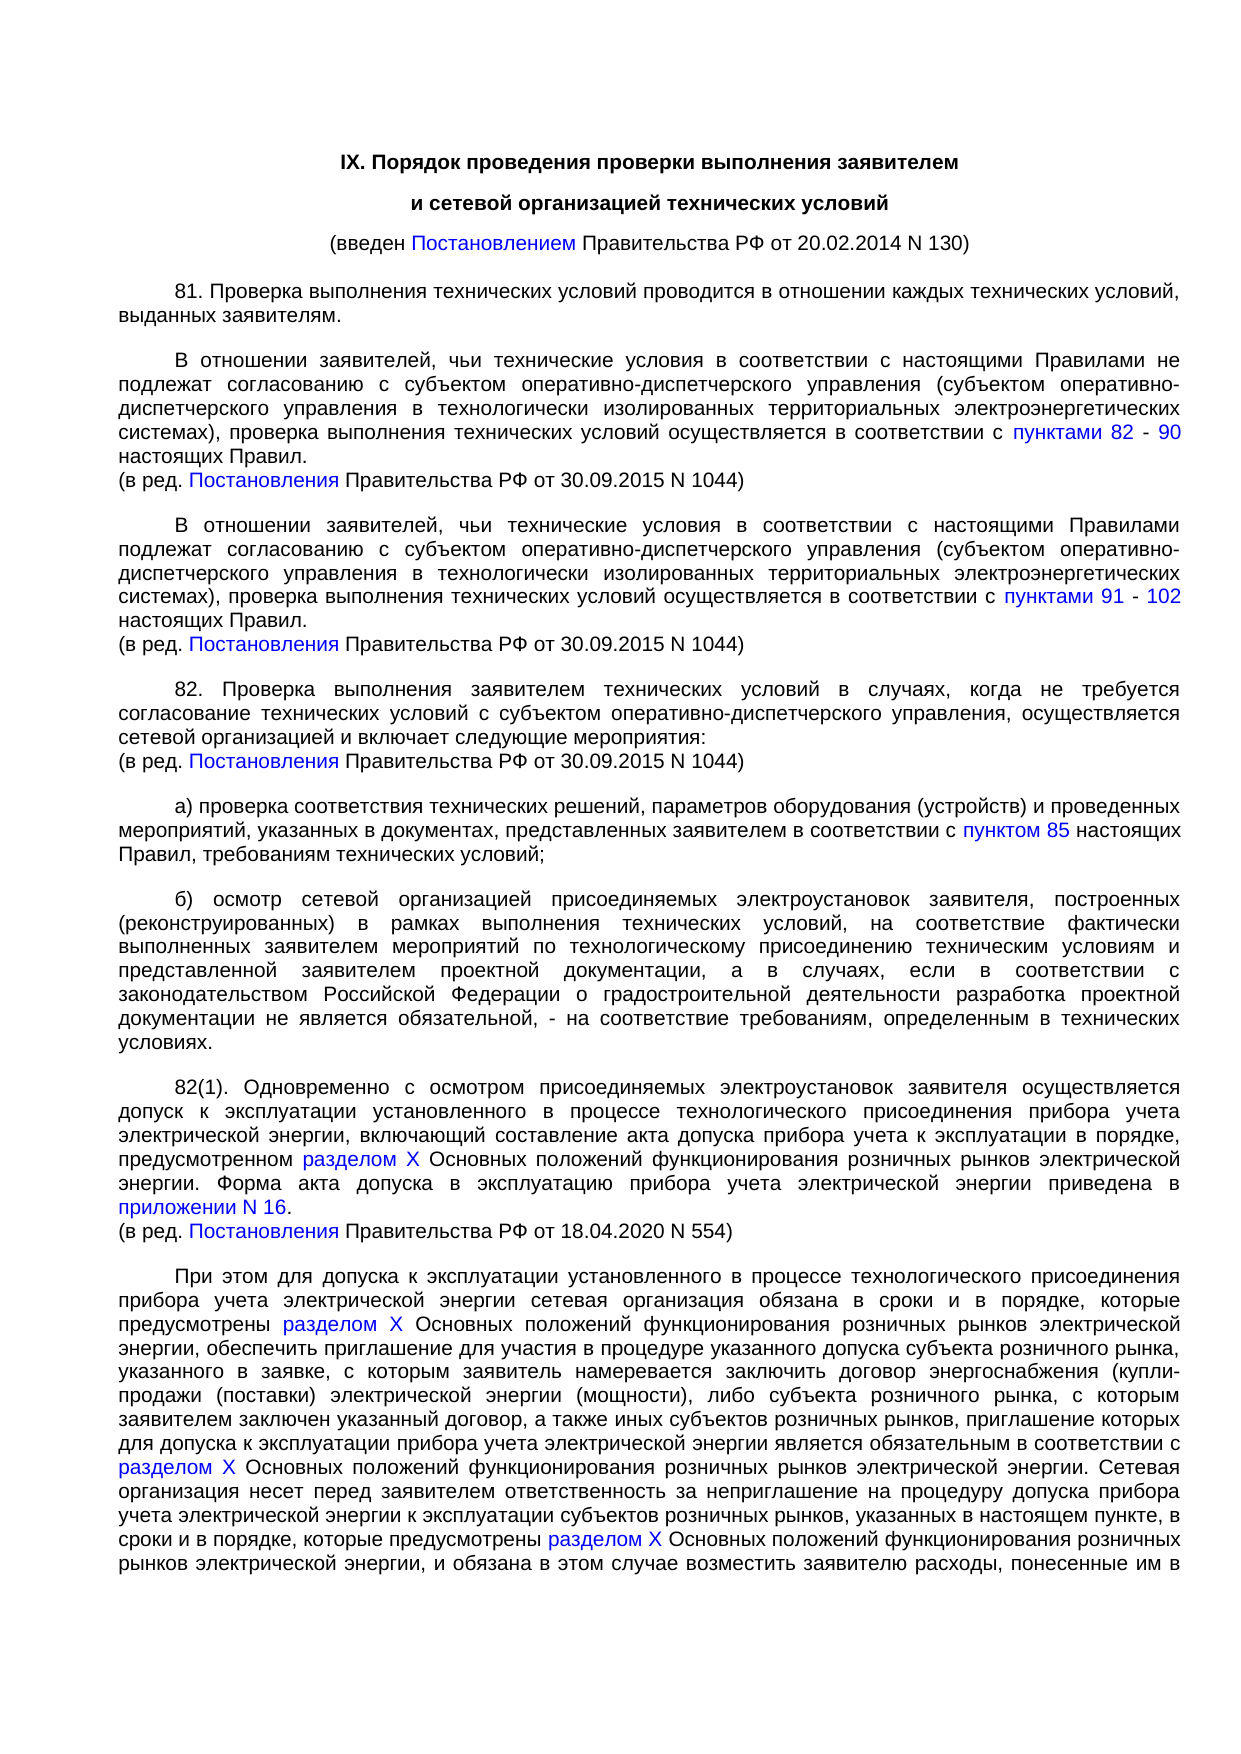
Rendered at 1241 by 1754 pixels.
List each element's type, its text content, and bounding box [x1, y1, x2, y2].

text а) проверка соответствия технических решений, параметров оборудования (устройств) и проведенных мероприятий, указанных в документах, представленных заявителем в соответствии с пунктом 85 настоящих Правил, требованиям технических условий; [118, 794, 1181, 866]
text IX. Порядок проведения проверки выполнения заявителем [118, 150, 1181, 174]
text В отношении заявителей, чьи технические условия в соответствии с настоящими Правилами не подлежат согласованию с субъектом оперативно-диспетчерского управления (субъектом оперативно-диспетчерского управления в технологически изолированных территориальных электроэнергетических системах), проверка выполнения технических условий осуществляется в соответствии с пунктами 82 - 90 настоящих Правил. [118, 348, 1181, 468]
text и сетевой организацией технических условий [118, 191, 1181, 214]
text В отношении заявителей, чьи технические условия в соответствии с настоящими Правилами подлежат согласованию с субъектом оперативно-диспетчерского управления (субъектом оперативно-диспетчерского управления в технологически изолированных территориальных электроэнергетических системах), проверка выполнения технических условий осуществляется в соответствии с пунктами 91 - 102 настоящих Правил. [118, 512, 1181, 632]
text (в ред. Постановления Правительства РФ от 30.09.2015 N 1044) [118, 468, 1181, 492]
text (в ред. Постановления Правительства РФ от 30.09.2015 N 1044) [118, 749, 1181, 773]
text 82. Проверка выполнения заявителем технических условий в случаях, когда не требуется согласование технических условий с субъектом оперативно-диспетчерского управления, осуществляется сетевой организацией и включает следующие мероприятия: [118, 677, 1181, 749]
text (в ред. Постановления Правительства РФ от 18.04.2020 N 554) [118, 1219, 1181, 1243]
text 82(1). Одновременно с осмотром присоединяемых электроустановок заявителя осуществляется допуск к эксплуатации установленного в процессе технологического присоединения прибора учета электрической энергии, включающий составление акта допуска прибора учета к эксплуатации в порядке, предусмотренном разделом X Основных положений функционирования розничных рынков электрической энергии. Форма акта допуска в эксплуатацию прибора учета электрической энергии приведена в приложении N 16. [118, 1075, 1181, 1219]
text 81. Проверка выполнения технических условий проводится в отношении каждых технических условий, выданных заявителям. [118, 279, 1181, 327]
text (введен Постановлением Правительства РФ от 20.02.2014 N 130) [118, 231, 1181, 255]
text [118, 1263, 1181, 1575]
text б) осмотр сетевой организацией присоединяемых электроустановок заявителя, построенных (реконструированных) в рамках выполнения технических условий, на соответствие фактически выполненных заявителем мероприятий по технологическому присоединению техническим условиям и представленной заявителем проектной документации, а в случаях, если в соответствии с законодательством Российской Федерации о градостроительной деятельности разработка проектной документации не является обязательной, - на соответствие требованиям, определенным в технических условиях. [118, 886, 1181, 1054]
text (в ред. Постановления Правительства РФ от 30.09.2015 N 1044) [118, 632, 1181, 656]
